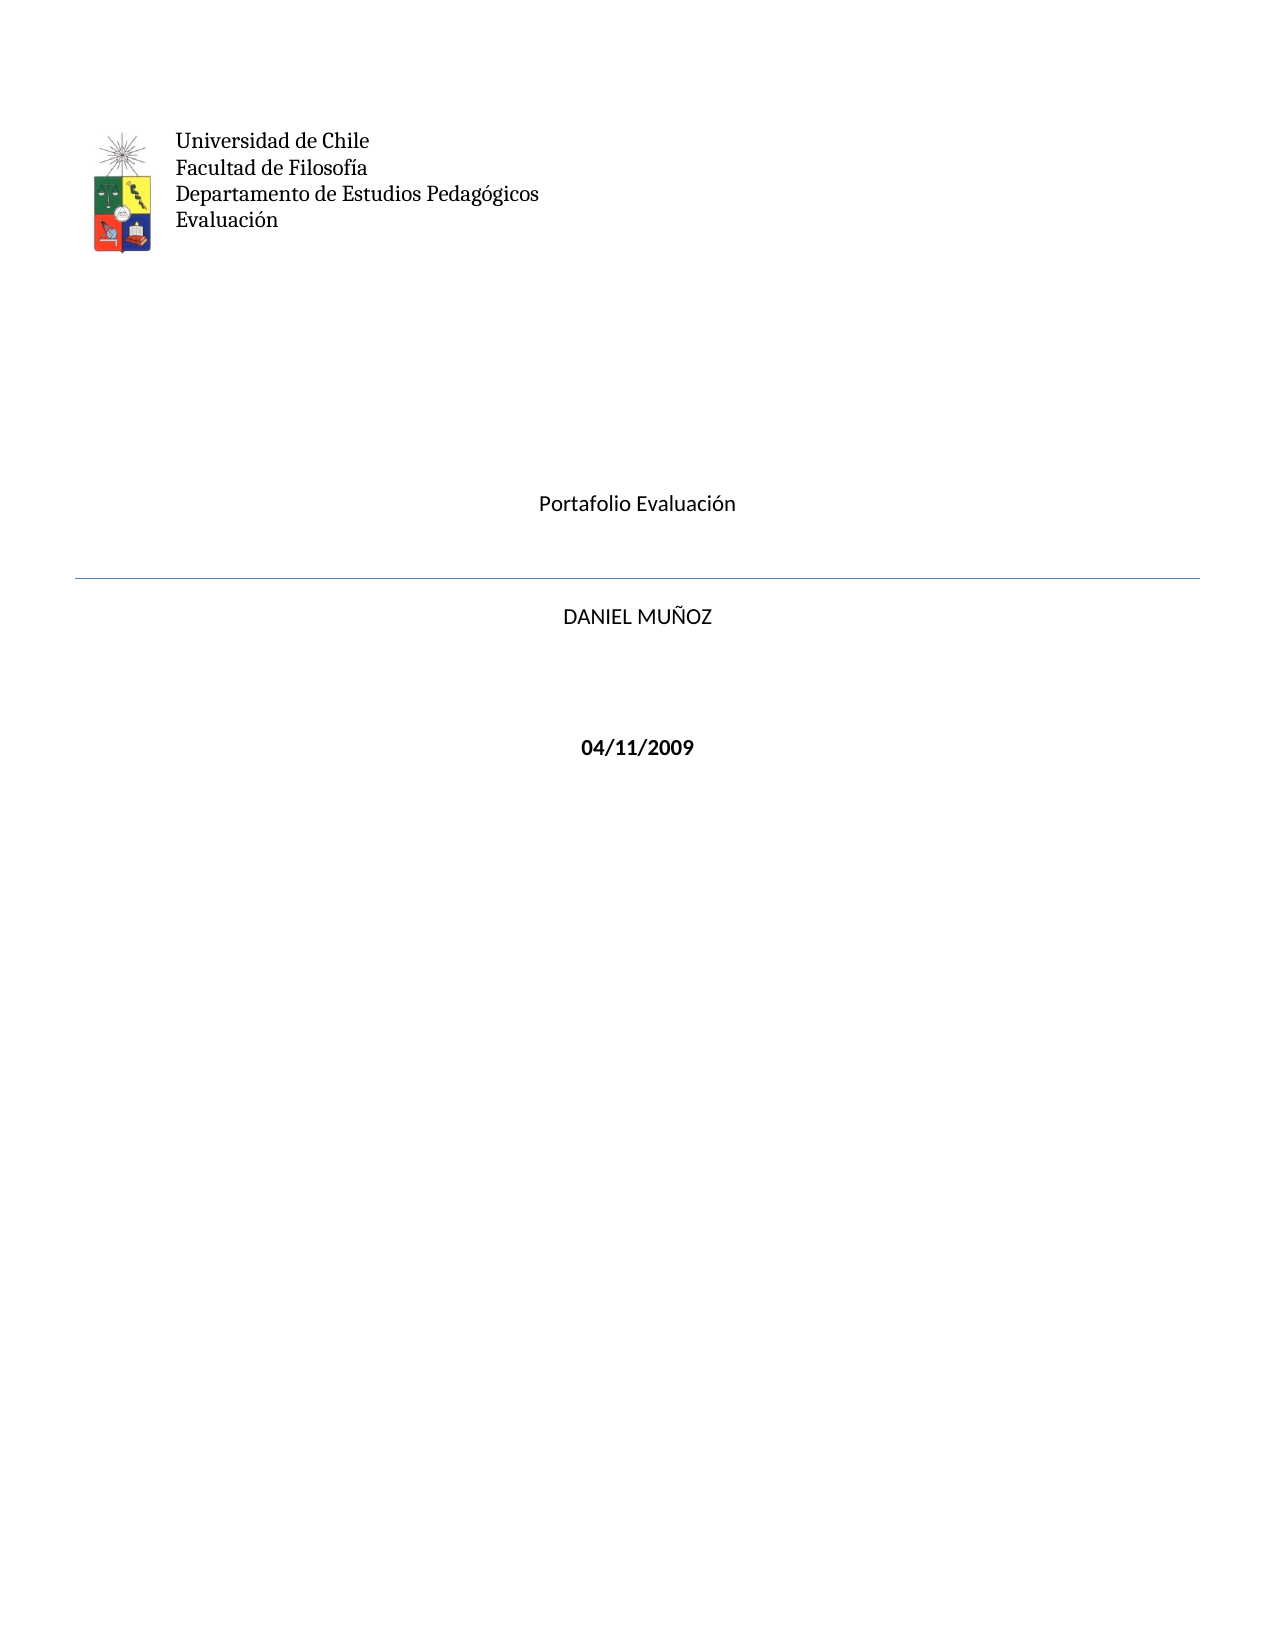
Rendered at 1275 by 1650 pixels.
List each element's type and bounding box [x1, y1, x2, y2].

picture [89, 128, 157, 253]
